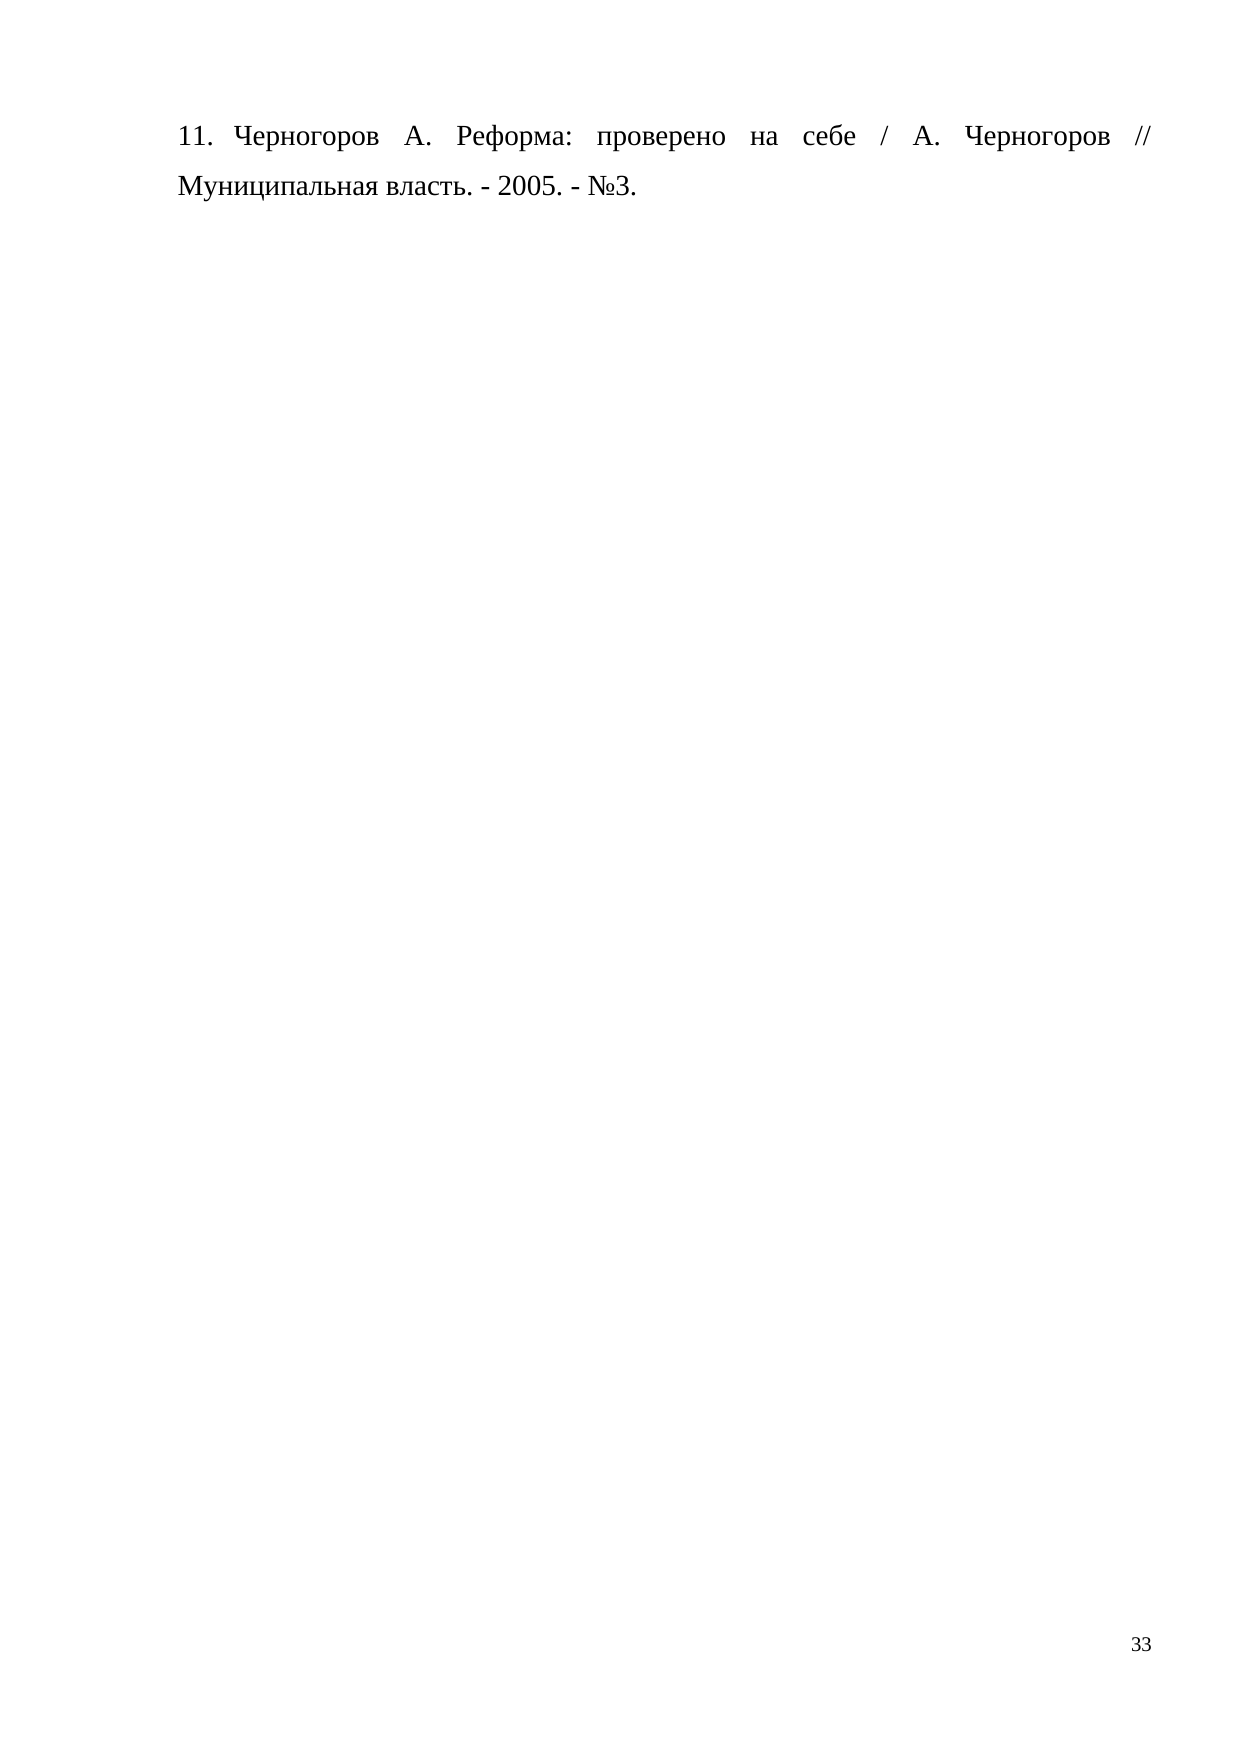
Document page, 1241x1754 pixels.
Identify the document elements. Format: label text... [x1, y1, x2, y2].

list Черногоров А. Реформа: проверено на себе / А. Черногоров // Муниципальная власть. - 2005. - №3. [177, 118, 1152, 202]
